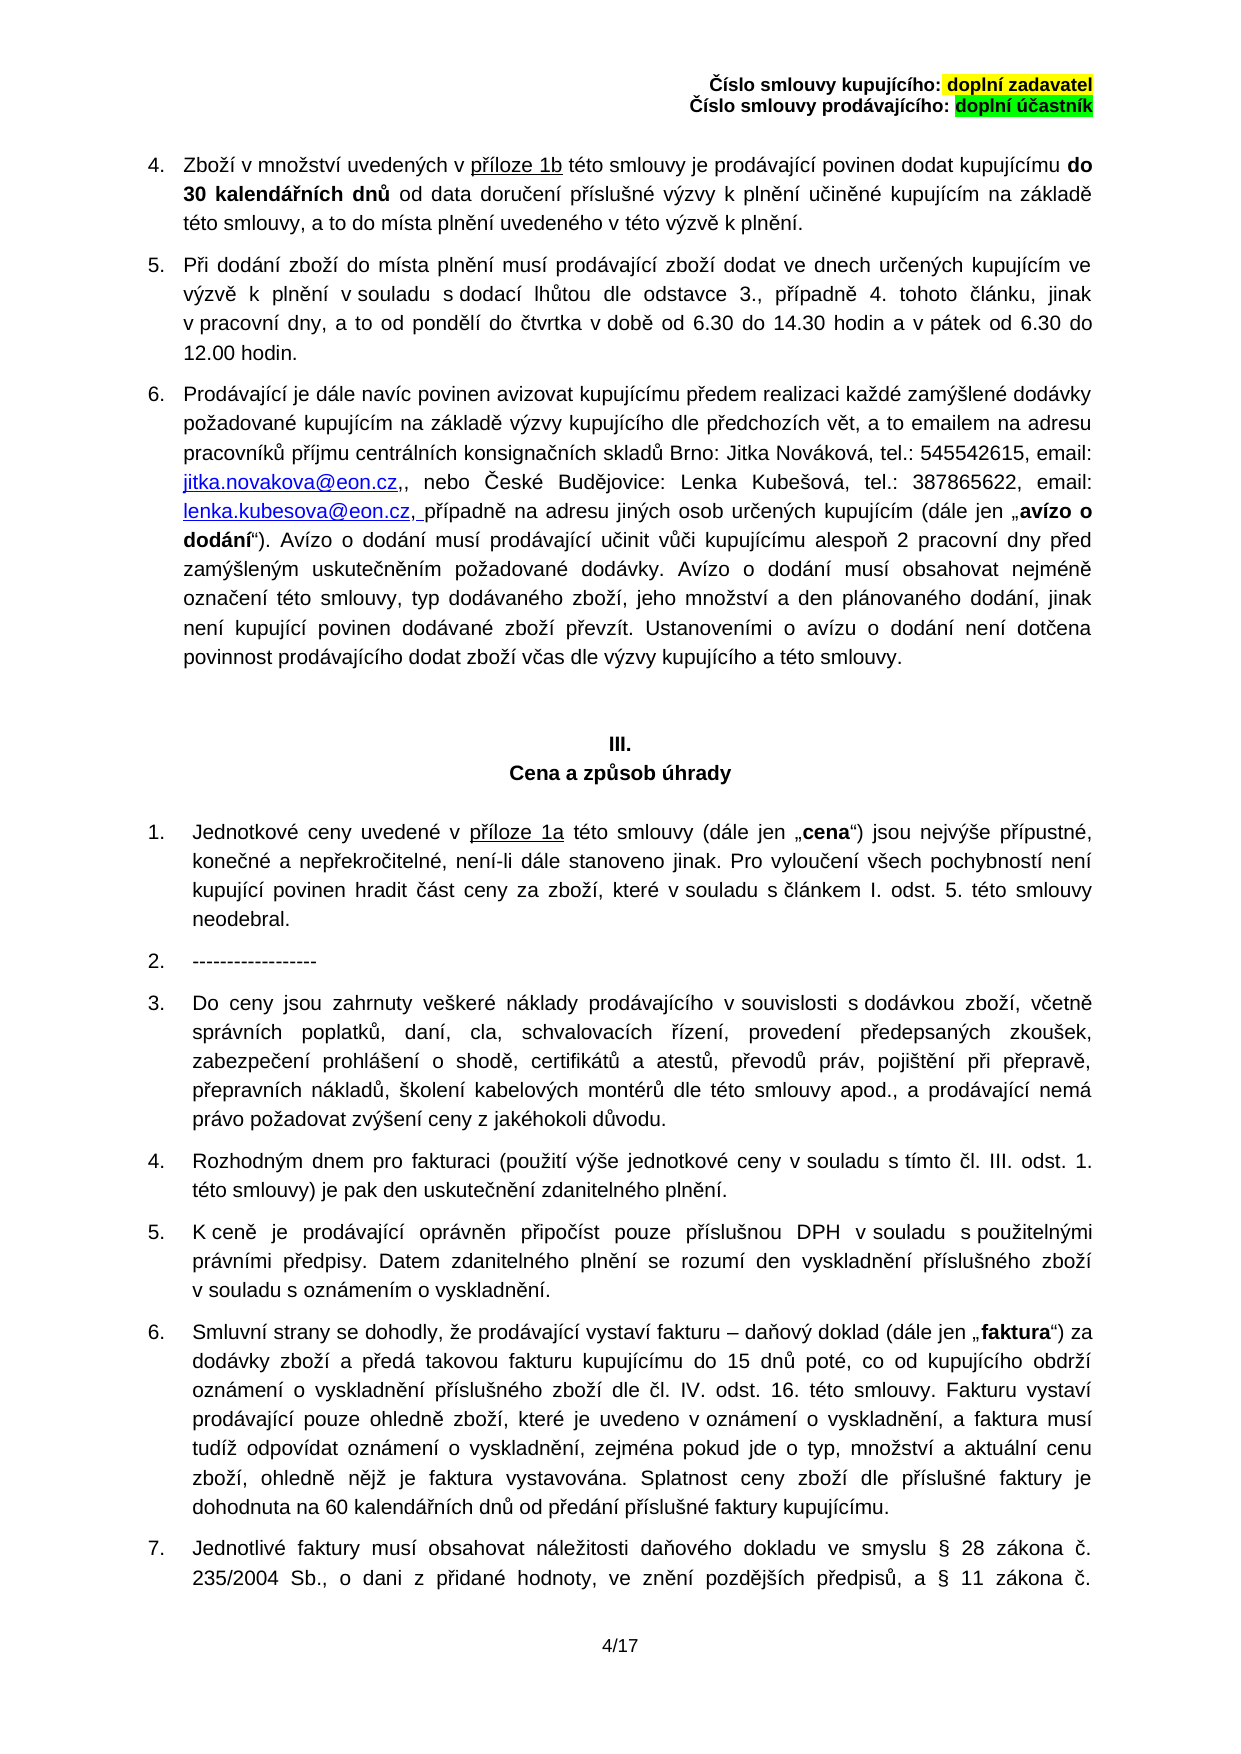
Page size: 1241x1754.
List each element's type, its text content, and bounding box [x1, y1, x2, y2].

list K ceně je prodávající oprávněn připočíst pouze příslušnou DPH v souladu s použitelnými právními předpisy. Datem zdanitelného plnění se rozumí den vyskladnění příslušného zboží v souladu s oznámením o vyskladnění. [148, 1214, 1093, 1302]
list Prodávající je dále navíc povinen avizovat kupujícímu předem realizaci každé zamýšlené dodávky požadované kupujícím na základě výzvy kupujícího dle předchozích vět, a to emailem na adresu pracovníků příjmu centrálních konsignačních skladů Brno: Jitka Nováková, tel.: 545542615, email: jitka.novakova@eon.cz,, nebo České Budějovice: Lenka Kubešová, tel.: 387865622, email: lenka.kubesova@eon.cz, případně na adresu jiných osob určených kupujícím (dále jen „avízo o dodání“). Avízo o dodání musí prodávající učinit vůči kupujícímu alespoň 2 pracovní dny před zamýšleným uskutečněním požadované dodávky. Avízo o dodání musí obsahovat nejméně označení této smlouvy, typ dodávaného zboží, jeho množství a den plánovaného dodání, jinak není kupující povinen dodávané zboží převzít. Ustanoveními o avízu o dodání není dotčena povinnost prodávajícího dodat zboží včas dle výzvy kupujícího a této smlouvy. [148, 377, 1093, 668]
list Zboží v množství uvedených v příloze 1b této smlouvy je prodávající povinen dodat kupujícímu do 30 kalendářních dnů od data doručení příslušné výzvy k plnění učiněné kupujícím na základě této smlouvy, a to do místa plnění uvedeného v této výzvě k plnění. [148, 148, 1093, 235]
list Do ceny jsou zahrnuty veškeré náklady prodávajícího v souvislosti s dodávkou zboží, včetně správních poplatků, daní, cla, schvalovacích řízení, provedení předepsaných zkoušek, zabezpečení prohlášení o shodě, certifikátů a atestů, převodů práv, pojištění při přepravě, přepravních nákladů, školení kabelových montérů dle této smlouvy apod., a prodávající nemá právo požadovat zvýšení ceny z jakéhokoli důvodu. [148, 985, 1093, 1131]
list ------------------ [148, 943, 1093, 973]
list Rozhodným dnem pro fakturaci (použití výše jednotkové ceny v souladu s tímto čl. III. odst. 1. této smlouvy) je pak den uskutečnění zdanitelného plnění. [148, 1143, 1093, 1202]
text III. [148, 727, 1093, 756]
list Při dodání zboží do místa plnění musí prodávající zboží dodat ve dnech určených kupujícím ve výzvě k plnění v souladu s dodací lhůtou dle odstavce 3., případně 4. tohoto článku, jinak v pracovní dny, a to od pondělí do čtvrtka v době od 6.30 do 14.30 hodin a v pátek od 6.30 do 12.00 hodin. [148, 248, 1093, 364]
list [148, 1531, 1093, 1589]
list Jednotkové ceny uvedené v příloze 1a této smlouvy (dále jen „cena“) jsou nejvýše přípustné, konečné a nepřekročitelné, není-li dále stanoveno jinak. Pro vyloučení všech pochybností není kupující povinen hradit část ceny za zboží, které v souladu s článkem I. odst. 5. této smlouvy neodebral. [148, 814, 1093, 931]
text Cena a způsob úhrady [148, 756, 1093, 785]
list Smluvní strany se dohodly, že prodávající vystaví fakturu – daňový doklad (dále jen „faktura“) za dodávky zboží a předá takovou fakturu kupujícímu do 15 dnů poté, co od kupujícího obdrží oznámení o vyskladnění příslušného zboží dle čl. IV. odst. 16. této smlouvy. Fakturu vystaví prodávající pouze ohledně zboží, které je uvedeno v oznámení o vyskladnění, a faktura musí tudíž odpovídat oznámení o vyskladnění, zejména pokud jde o typ, množství a aktuální cenu zboží, ohledně nějž je faktura vystavována. Splatnost ceny zboží dle příslušné faktury je dohodnuta na 60 kalendářních dnů od předání příslušné faktury kupujícímu. [148, 1314, 1093, 1518]
